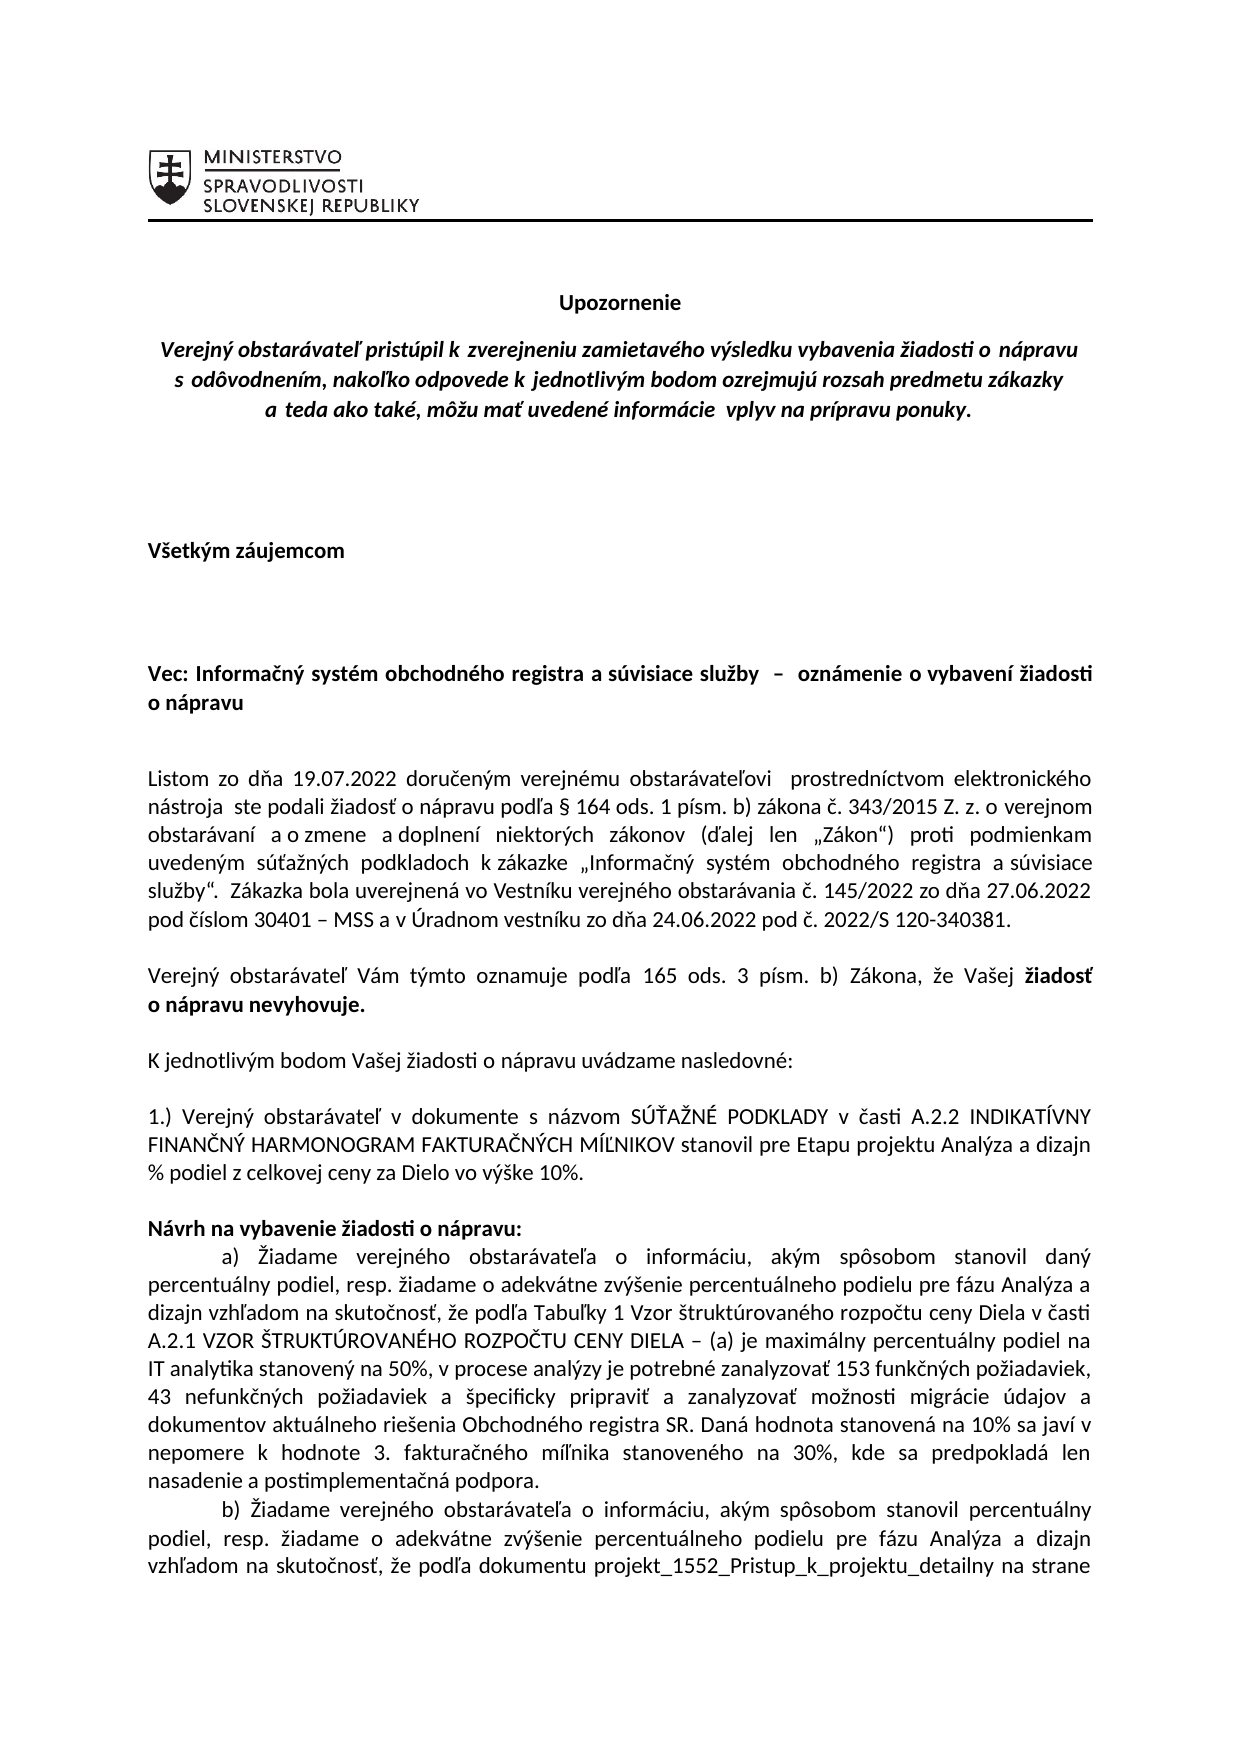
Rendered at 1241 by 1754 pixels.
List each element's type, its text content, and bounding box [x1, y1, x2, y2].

text Návrh na vybavenie žiadosti o nápravu: [148, 1214, 1093, 1242]
text K jednotlivým bodom Vašej žiadosti o nápravu uvádzame nasledovné: [148, 1046, 1093, 1074]
text Všetkým záujemcom [148, 536, 1093, 564]
text Verejný obstarávateľ pristúpil k zverejneniu zamietavého výsledku vybavenia žiadosti o nápravu s odôvodnením, nakoľko odpovede k jednotlivým bodom ozrejmujú rozsah predmetu zákazky a teda ako také, môžu mať uvedené informácie vplyv na prípravu ponuky. [148, 335, 1093, 423]
picture [147, 147, 420, 217]
text 1.) Verejný obstarávateľ v dokumente s názvom SÚŤAŽNÉ PODKLADY v časti A.2.2 INDIKATÍVNY FINANČNÝ HARMONOGRAM FAKTURAČNÝCH MÍĽNIKOV stanovil pre Etapu projektu Analýza a dizajn % podiel z celkovej ceny za Dielo vo výške 10%. [148, 1102, 1093, 1186]
list a) Žiadame verejného obstarávateľa o informáciu, akým spôsobom stanovil daný percentuálny podiel, resp. žiadame o adekvátne zvýšenie percentuálneho podielu pre fázu Analýza a dizajn vzhľadom na skutočnosť, že podľa Tabuľky 1 Vzor štruktúrovaného rozpočtu ceny Diela v časti A.2.1 VZOR ŠTRUKTÚROVANÉHO ROZPOČTU CENY DIELA – (a) je maximálny percentuálny podiel na IT analytika stanovený na 50%, v procese analýzy je potrebné zanalyzovať 153 funkčných požiadaviek, 43 nefunkčných požiadaviek a špecificky pripraviť a zanalyzovať možnosti migrácie údajov a dokumentov aktuálneho riešenia Obchodného registra SR. Daná hodnota stanovená na 10% sa javí v nepomere k hodnote 3. fakturačného míľnika stanoveného na 30%, kde sa predpokladá len nasadenie a postimplementačná podpora. [148, 1242, 1093, 1494]
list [148, 1496, 1093, 1580]
text Verejný obstarávateľ Vám týmto oznamuje podľa 165 ods. 3 písm. b) Zákona, že Vašej žiadosť o nápravu nevyhovuje. [148, 962, 1093, 1018]
text Vec: Informačný systém obchodného registra a súvisiace služby – oznámenie o vybavení žiadosti o nápravu [148, 659, 1093, 716]
text Listom zo dňa 19.07.2022 doručeným verejnému obstarávateľovi prostredníctvom elektronického nástroja ste podali žiadosť o nápravu podľa § 164 ods. 1 písm. b) zákona č. 343/2015 Z. z. o verejnom obstarávaní a o zmene a doplnení niektorých zákonov (ďalej len „Zákon“) proti podmienkam uvedeným súťažných podkladoch k zákazke „Informačný systém obchodného registra a súvisiace služby“. Zákazka bola uverejnená vo Vestníku verejného obstarávania č. 145/2022 zo dňa 27.06.2022 pod číslom 30401 – MSS a v Úradnom vestníku zo dňa 24.06.2022 pod č. 2022/S 120-340381. [148, 764, 1093, 934]
text Upozornenie [148, 288, 1093, 316]
